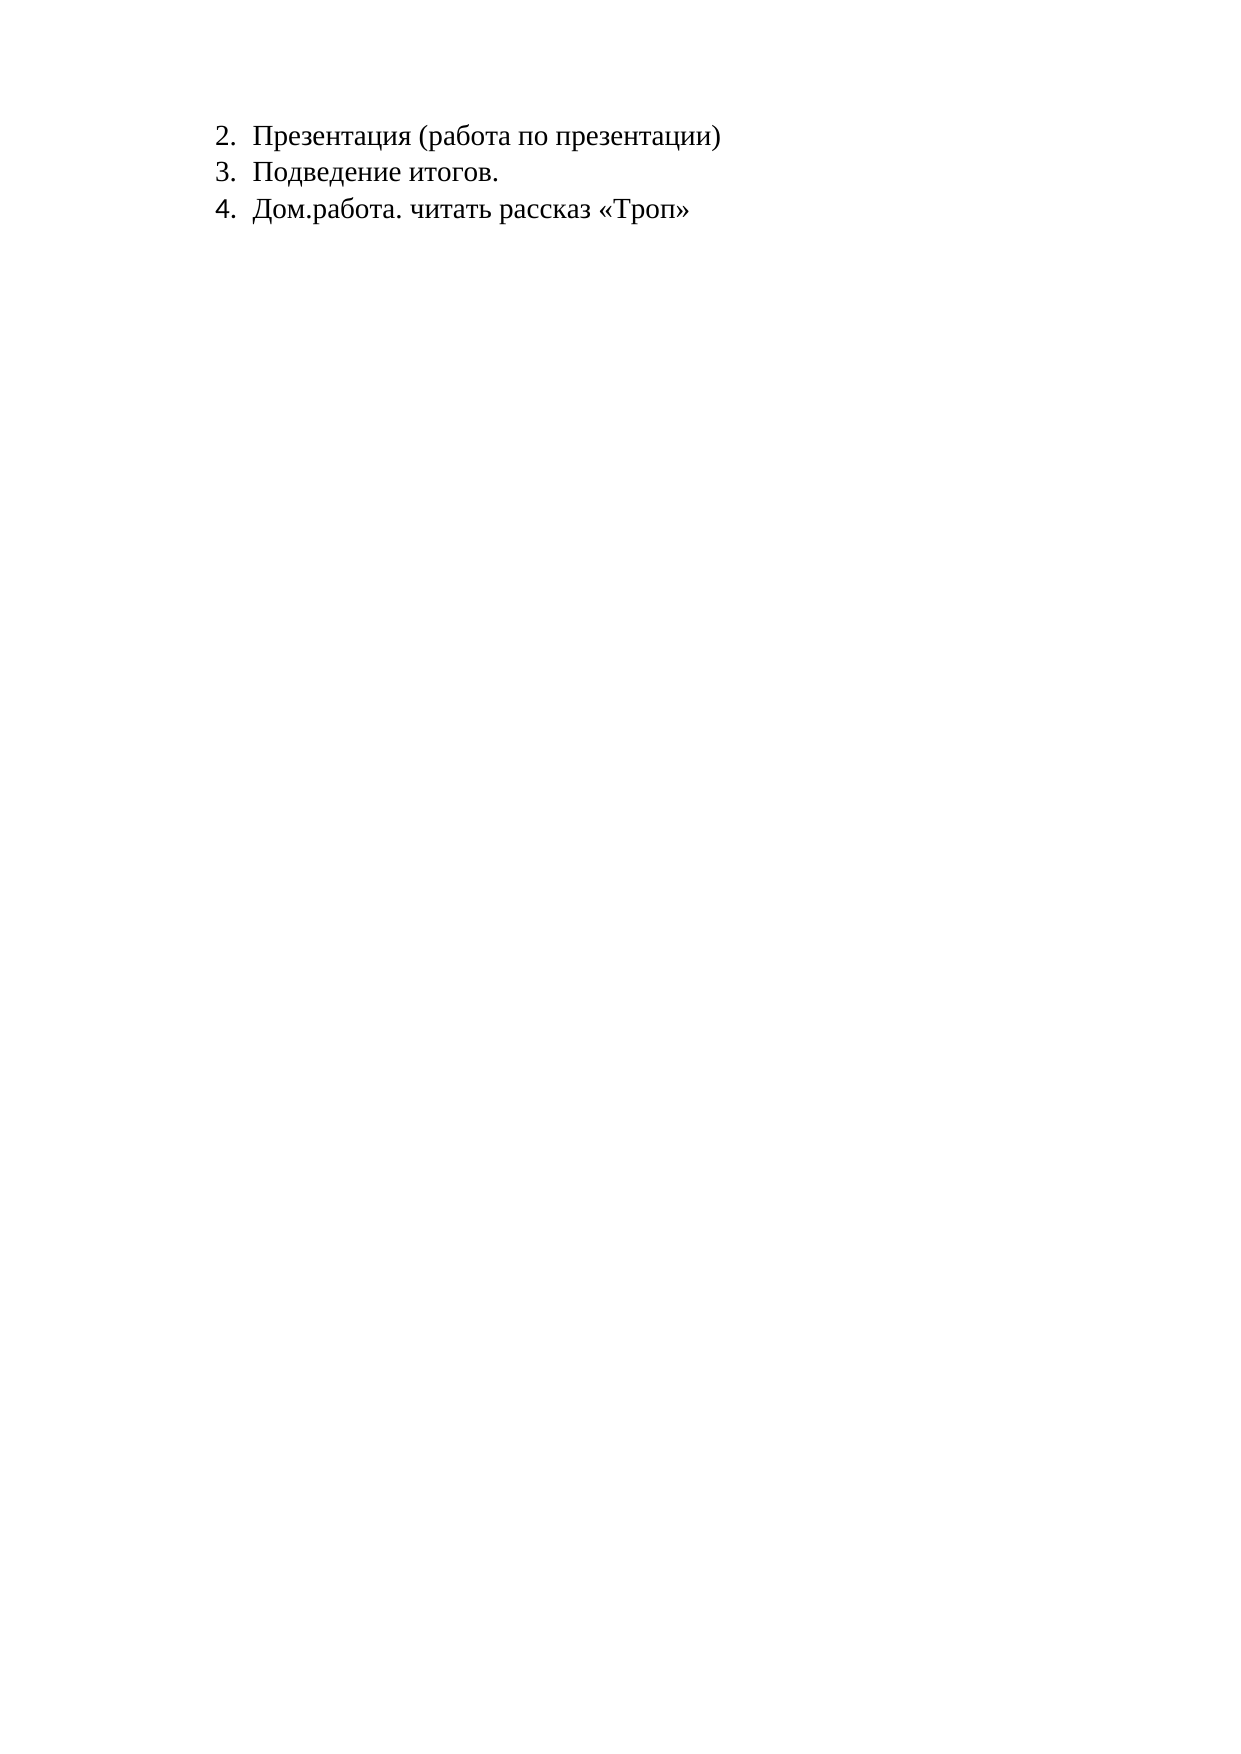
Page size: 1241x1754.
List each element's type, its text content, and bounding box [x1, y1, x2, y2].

list Подведение итогов. [215, 154, 1152, 188]
list Дом.работа. читать рассказ «Троп» [215, 190, 1152, 226]
list Презентация (работа по презентации) [215, 118, 1152, 152]
